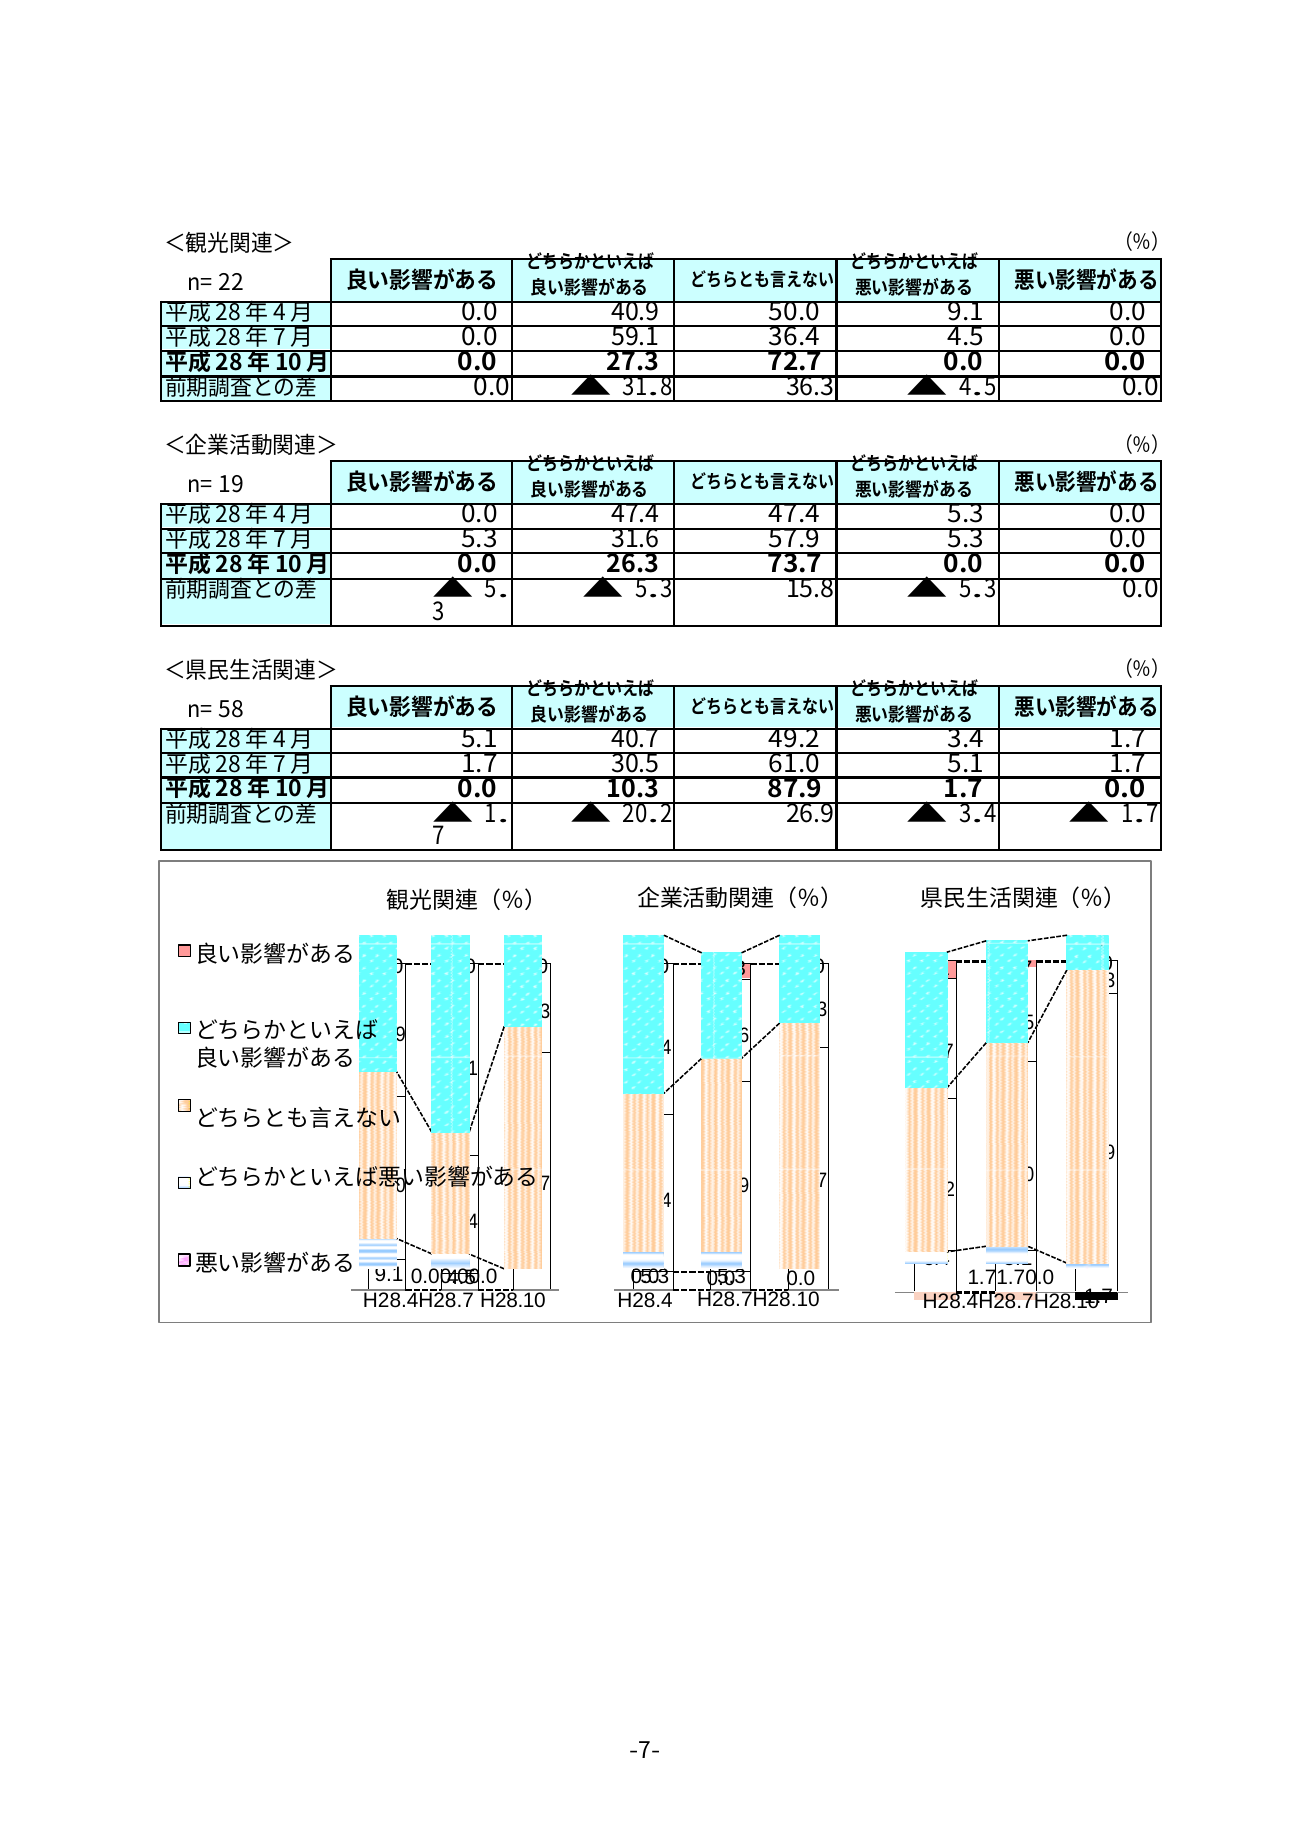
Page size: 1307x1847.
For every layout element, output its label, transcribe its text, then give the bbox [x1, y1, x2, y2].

table_cell 57.9 [675, 530, 835, 552]
table_cell 0.0 [1000, 779, 1160, 802]
table_cell 31.6 [513, 530, 673, 552]
table_header 悪い影響がある [1000, 462, 1160, 503]
table_header どちらかといえば 良い影響がある [513, 687, 673, 727]
table_cell 前期調査との差 [162, 580, 330, 624]
table_cell 0.0 [332, 378, 511, 400]
table_header n= [161, 685, 213, 727]
table_cell 平成28年7月 [162, 530, 330, 552]
table_cell 0.0 [1000, 352, 1160, 375]
picture [701, 952, 742, 1269]
table_cell 1.7 [332, 754, 511, 776]
table_cell ▲ 1.7 [332, 804, 511, 849]
picture [1066, 935, 1109, 1269]
table_cell 5.3 [838, 505, 998, 527]
table_cell 0.0 [1000, 303, 1160, 325]
table_cell 36.3 [675, 378, 835, 400]
table_cell ▲ 1.7 [1000, 804, 1160, 849]
table_cell 26.3 [513, 554, 673, 578]
table_header どちらとも言えない [675, 687, 835, 727]
table_header どちらかといえば 良い影響がある [513, 260, 673, 301]
text ＜県民生活関連＞ （％） [164, 652, 1181, 685]
table_header n= [161, 258, 213, 301]
table_cell 1.7 [838, 779, 998, 802]
table_cell 36.4 [675, 327, 835, 349]
picture [623, 935, 664, 1269]
text ＜観光関連＞ （％） [164, 224, 1181, 258]
picture [359, 935, 397, 1269]
table_cell 40.9 [513, 303, 673, 325]
table_header どちらかといえば 良い影響がある [513, 462, 673, 503]
table_cell 0.0 [838, 554, 998, 578]
table_cell ▲ 31.8 [513, 378, 673, 400]
table_cell 1.7 [1000, 754, 1160, 776]
table_cell 3.4 [838, 730, 998, 752]
table_header 悪い影響がある [1000, 687, 1160, 727]
table_cell 15.8 [675, 580, 835, 624]
table_cell 5.3 [838, 530, 998, 552]
table_cell 平成28年4月 [162, 303, 330, 325]
table_header どちらかといえば 悪い影響がある [838, 687, 998, 727]
table_cell 平成28年10月 [162, 779, 330, 802]
picture [179, 1100, 190, 1111]
table_cell 59.1 [513, 327, 673, 349]
table_cell 5.1 [838, 754, 998, 776]
table_cell 0.0 [1000, 580, 1160, 624]
table_cell ▲ 20.2 [513, 804, 673, 849]
table_cell 72.7 [675, 352, 835, 375]
table_cell ▲ 3.4 [838, 804, 998, 849]
table_cell 平成28年7月 [162, 754, 330, 776]
table_cell 40.7 [513, 730, 673, 752]
table_cell 平成28年4月 [162, 730, 330, 752]
table_cell ▲ 4.5 [838, 378, 998, 400]
table_cell 0.0 [332, 327, 511, 349]
table_cell 61.0 [675, 754, 835, 776]
table_cell 0.0 [1000, 378, 1160, 400]
table_cell 前期調査との差 [162, 378, 330, 400]
table_header どちらかといえば 悪い影響がある [838, 260, 998, 301]
text ＜企業活動関連＞ （％） [164, 427, 1181, 460]
table_header n= [161, 460, 213, 503]
table_cell 26.9 [675, 804, 835, 849]
table_header 良い影響がある [332, 687, 511, 727]
table_header どちらかといえば 悪い影響がある [838, 462, 998, 503]
table_cell 前期調査との差 [162, 804, 330, 849]
table_header どちらとも言えない [675, 462, 835, 503]
table_header 良い影響がある [332, 462, 511, 503]
table_cell 0.0 [332, 779, 511, 802]
picture [905, 952, 948, 1264]
table_cell 47.4 [675, 505, 835, 527]
table_cell 0.0 [332, 352, 511, 375]
table_cell ▲ 5.3 [332, 580, 511, 624]
table_cell 0.0 [332, 303, 511, 325]
table_cell ▲ 5.3 [513, 580, 673, 624]
table_cell 0.0 [838, 352, 998, 375]
table_cell 0.0 [332, 505, 511, 527]
picture [779, 935, 820, 1269]
table_cell 50.0 [675, 303, 835, 325]
table_header 19 [213, 460, 330, 503]
table_cell 0.0 [332, 554, 511, 578]
table_header 22 [213, 258, 330, 301]
picture [179, 1178, 190, 1188]
table_cell 1.7 [1000, 730, 1160, 752]
table_cell 0.0 [1000, 505, 1160, 527]
table_cell 5.3 [332, 530, 511, 552]
table_cell 0.0 [1000, 554, 1160, 578]
picture [179, 1023, 190, 1033]
table_cell 5.1 [332, 730, 511, 752]
picture [431, 935, 470, 1269]
table_cell 87.9 [675, 779, 835, 802]
table_cell 73.7 [675, 554, 835, 578]
table_cell 27.3 [513, 352, 673, 375]
table_cell 30.5 [513, 754, 673, 776]
table_cell 0.0 [1000, 327, 1160, 349]
picture [986, 940, 1028, 1264]
picture [504, 935, 542, 1269]
table_header 良い影響がある [332, 260, 511, 301]
picture [179, 1255, 189, 1265]
table_cell 平成28年10月 [162, 352, 330, 375]
table_cell 4.5 [838, 327, 998, 349]
table_cell 47.4 [513, 505, 673, 527]
table_header 58 [213, 685, 330, 727]
table_cell 平成28年10月 [162, 554, 330, 578]
table_cell 0.0 [1000, 530, 1160, 552]
table_header 悪い影響がある [1000, 260, 1160, 301]
table_cell 平成28年7月 [162, 327, 330, 349]
table_cell 10.3 [513, 779, 673, 802]
table_cell 9.1 [838, 303, 998, 325]
table_cell 平成28年4月 [162, 505, 330, 527]
table_cell 49.2 [675, 730, 835, 752]
table_header どちらとも言えない [675, 260, 835, 301]
table_cell ▲ 5.3 [838, 580, 998, 624]
